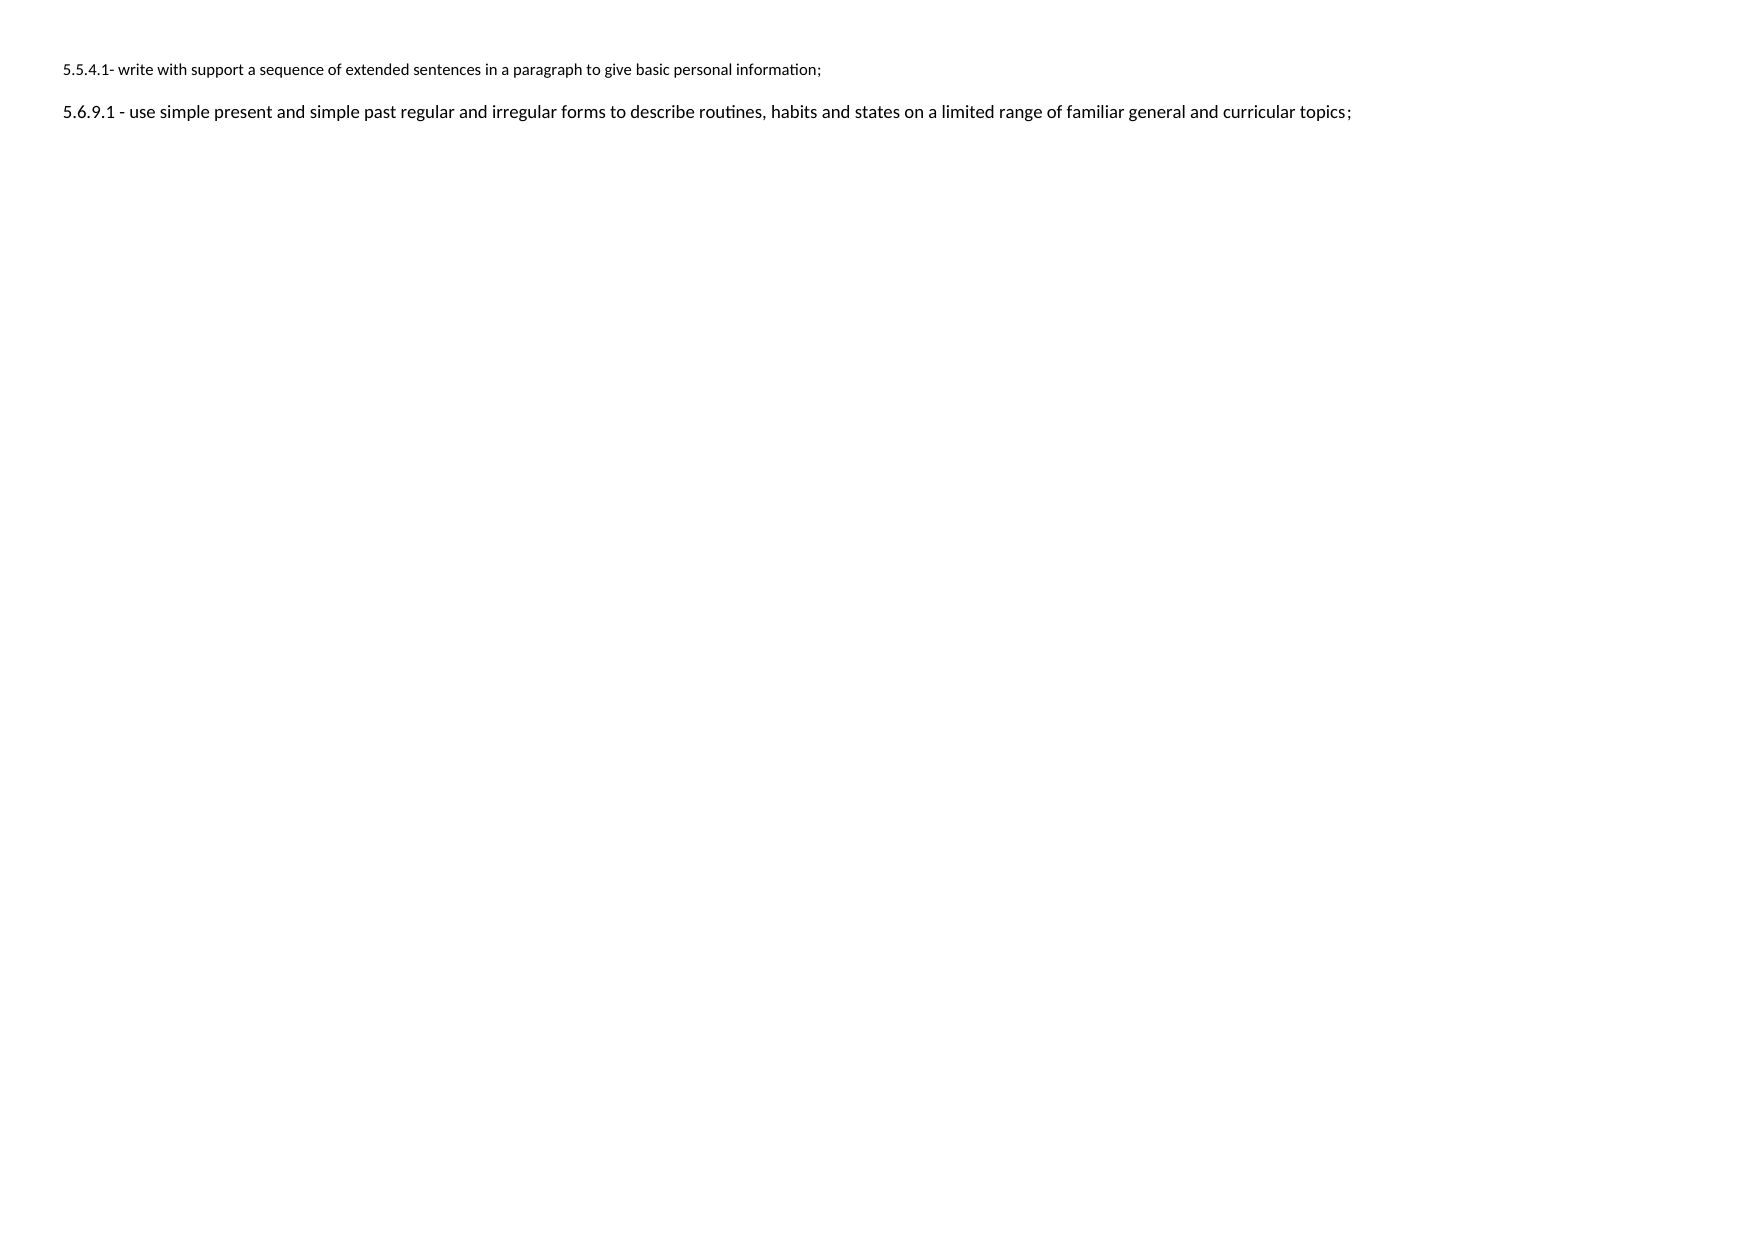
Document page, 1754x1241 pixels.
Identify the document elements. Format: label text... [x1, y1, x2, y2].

text 5.5.4.1- write with support a sequence of extended sentences in a paragraph to give basic personal information; [59, 59, 1713, 79]
text 5.6.9.1 - use simple present and simple past regular and irregular forms to describe routines, habits and states on a limited range of familiar general and curricular topics; [59, 100, 1713, 123]
